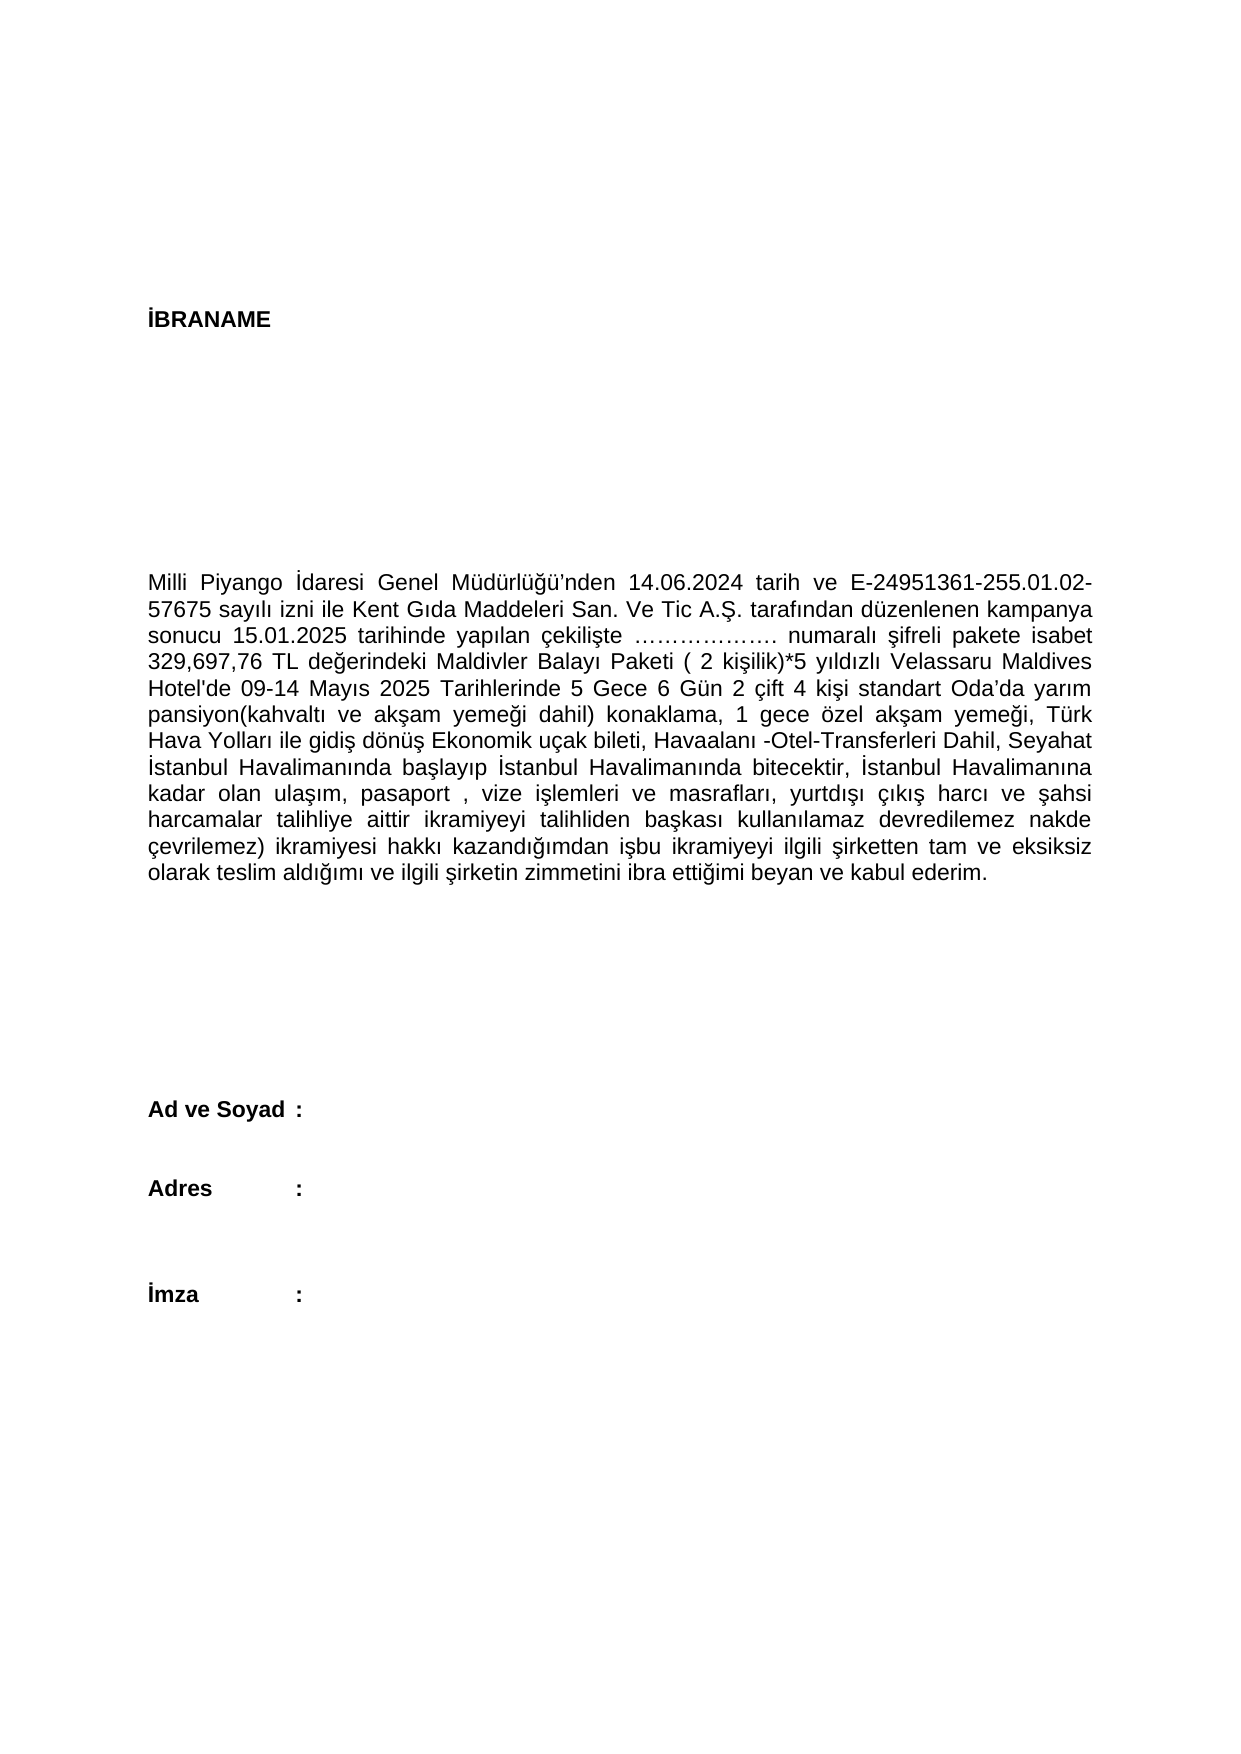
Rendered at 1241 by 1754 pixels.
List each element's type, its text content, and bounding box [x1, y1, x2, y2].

text Adres : [148, 1175, 1093, 1202]
text Ad ve Soyad : [148, 1096, 1093, 1123]
text İmza : [148, 1281, 1093, 1307]
text İBRANAME [148, 306, 1093, 332]
text Milli Piyango İdaresi Genel Müdürlüğü’nden 14.06.2024 tarih ve E-24951361-255.01.02-57675 sayılı izni ile Kent Gıda Maddeleri San. Ve Tic A.Ş. tarafından düzenlenen kampanya sonucu 15.01.2025 tarihinde yapılan çekilişte ………………. numaralı şifreli pakete isabet 329,697,76 TL değerindeki Maldivler Balayı Paketi ( 2 kişilik)*5 yıldızlı Velassaru Maldives Hotel'de 09-14 Mayıs 2025 Tarihlerinde 5 Gece 6 Gün 2 çift 4 kişi standart Oda’da yarım pansiyon(kahvaltı ve akşam yemeği dahil) konaklama, 1 gece özel akşam yemeği, Türk Hava Yolları ile gidiş dönüş Ekonomik uçak bileti, Havaalanı -Otel-Transferleri Dahil, Seyahat İstanbul Havalimanında başlayıp İstanbul Havalimanında bitecektir, İstanbul Havalimanına kadar olan ulaşım, pasaport , vize işlemleri ve masrafları, yurtdışı çıkış harcı ve şahsi harcamalar talihliye aittir ikramiyeyi talihliden başkası kullanılamaz devredilemez nakde çevrilemez) ikramiyesi hakkı kazandığımdan işbu ikramiyeyi ilgili şirketten tam ve eksiksiz olarak teslim aldığımı ve ilgili şirketin zimmetini ibra ettiğimi beyan ve kabul ederim. [148, 569, 1093, 886]
